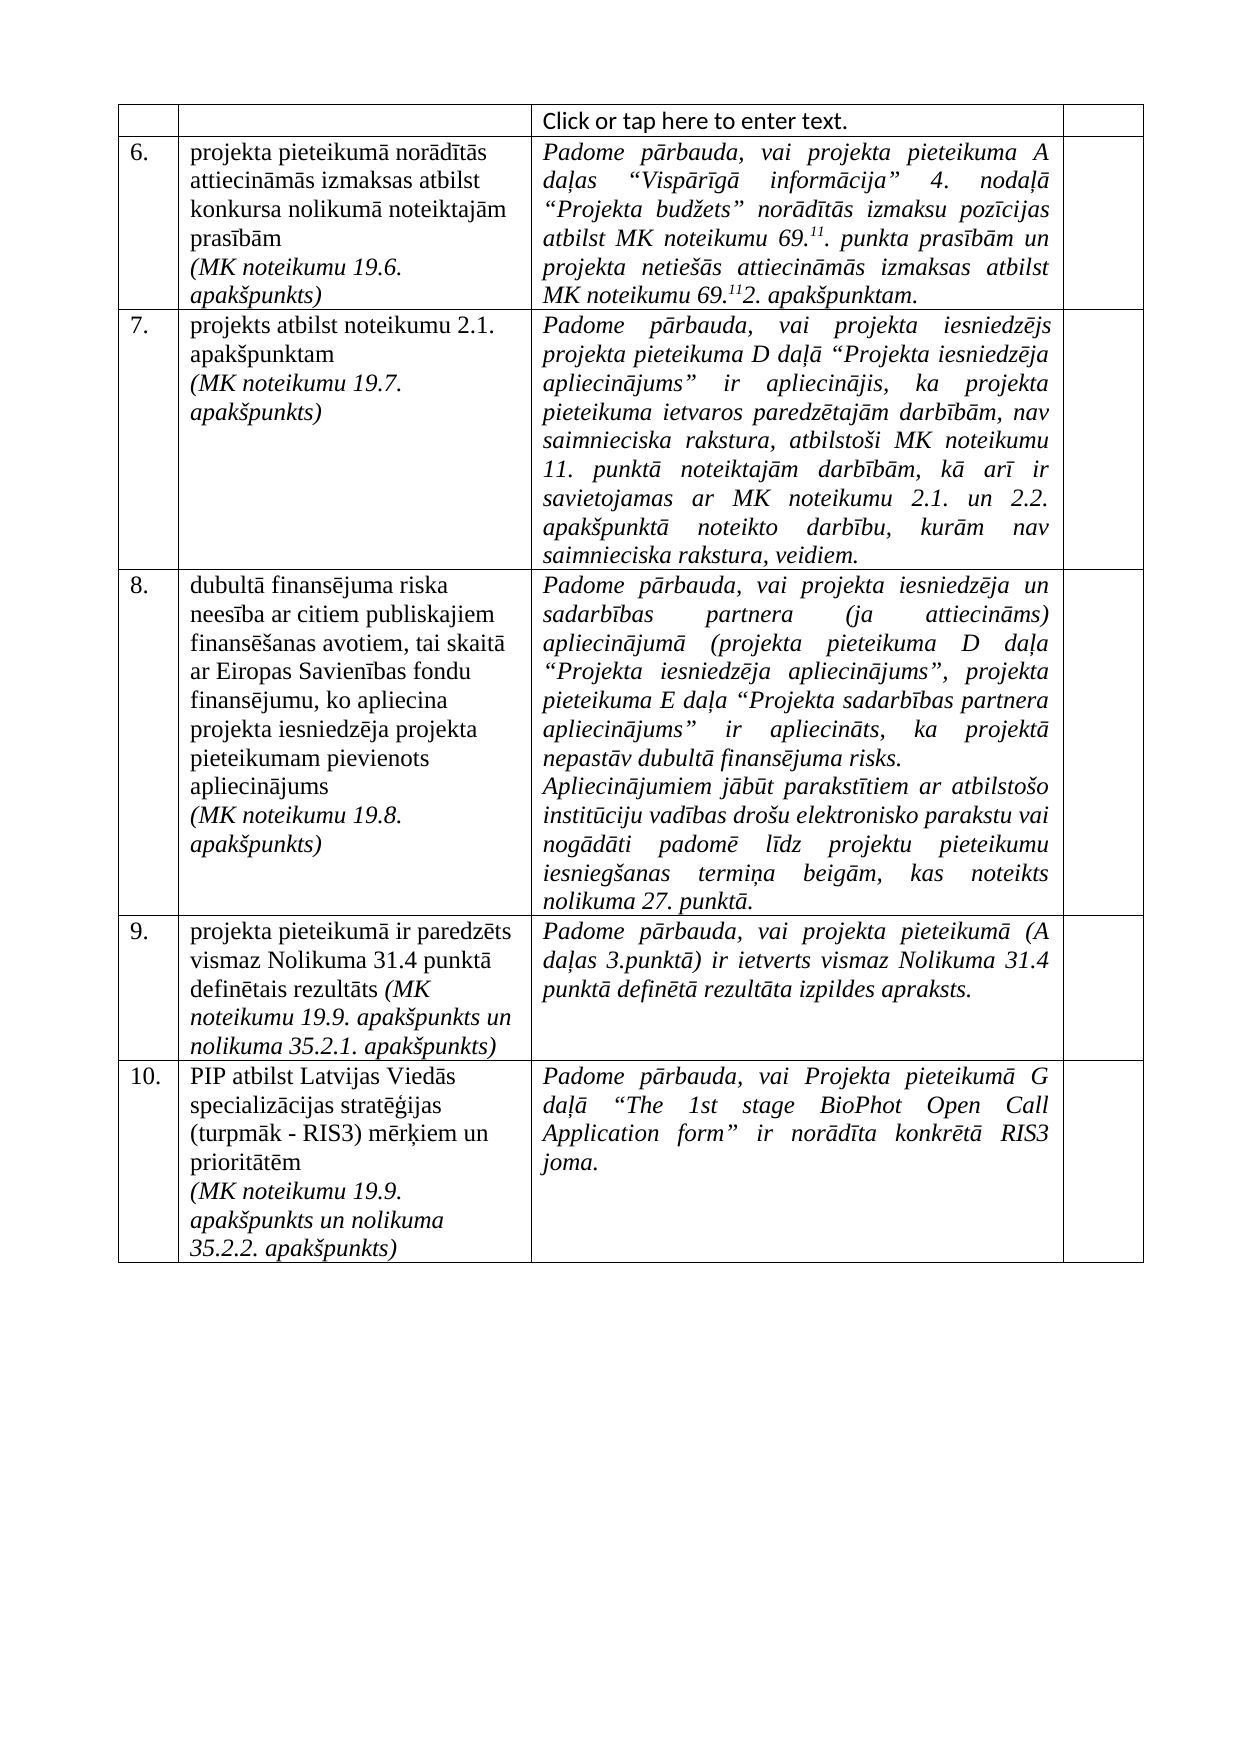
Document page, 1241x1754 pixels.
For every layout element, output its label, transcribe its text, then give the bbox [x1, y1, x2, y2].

table_cell projekta pieteikumā norādītās attiecināmās izmaksas atbilst konkursa nolikumā noteiktajām prasībām (MK noteikumu 19.6. apakšpunkts) [179, 137, 531, 309]
table_cell [1064, 137, 1143, 309]
table_cell 5. [119, 105, 178, 136]
table_cell [1064, 916, 1143, 1060]
table_cell 9. [119, 916, 178, 1060]
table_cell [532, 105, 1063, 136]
table_cell projekta pieteikumā ir paredzēts vismaz Nolikuma 31.4 punktā definētais rezultāts (MK noteikumu 19.9. apakšpunkts un nolikuma 35.2.1. apakšpunkts) [179, 916, 531, 1060]
table_cell Padome pārbauda, vai projekta iesniedzēja un sadarbības partnera (ja attiecināms) apliecinājumā (projekta pieteikuma D daļa “Projekta iesniedzēja apliecinājums”, projekta pieteikuma E daļa “Projekta sadarbības partnera apliecinājums” ir apliecināts, ka projektā nepastāv dubultā finansējuma risks. Apliecinājumiem jābūt parakstītiem ar atbilstošo institūciju vadības drošu elektronisko parakstu vai nogādāti padomē līdz projektu pieteikumu iesniegšanas termiņa beigām, kas noteikts nolikuma 27. punktā. [532, 570, 1063, 915]
table_cell Padome pārbauda, vai projekta iesniedzējs projekta pieteikuma D daļā “Projekta iesniedzēja apliecinājums” ir apliecinājis, ka projekta pieteikuma ietvaros paredzētajām darbībām, nav saimnieciska rakstura, atbilstoši MK noteikumu 11. punktā noteiktajām darbībām, kā arī ir savietojamas ar MK noteikumu 2.1. un 2.2. apakšpunktā noteikto darbību, kurām nav saimnieciska rakstura, veidiem. [532, 310, 1063, 569]
table_cell [1064, 105, 1143, 136]
table_cell PIP atbilst Latvijas Viedās specializācijas stratēģijas (turpmāk - RIS3) mērķiem un prioritātēm (MK noteikumu 19.9. apakšpunkts un nolikuma 35.2.2. apakšpunkts) [179, 1061, 531, 1262]
table_cell [1064, 310, 1143, 569]
table_cell 7. [119, 310, 178, 569]
table_cell Padome pārbauda, vai projekta pieteikumā (A daļas 3.punktā) ir ietverts vismaz Nolikuma 31.4 punktā definētā rezultāta izpildes apraksts. [532, 916, 1063, 1060]
table_cell [1064, 570, 1143, 915]
table_cell projekts atbilst noteikumu 2.1. apakšpunktam (MK noteikumu 19.7. apakšpunkts) [179, 310, 531, 569]
table_cell 6. [119, 137, 178, 309]
table_cell Padome pārbauda, vai projekta pieteikuma A daļas “Vispārīgā informācija” 4. nodaļā “Projekta budžets” norādītās izmaksu pozīcijas atbilst MK noteikumu 69.11. punkta prasībām un projekta netiešās attiecināmās izmaksas atbilst MK noteikumu 69.112. apakšpunktam. [532, 137, 1063, 309]
table_cell Padome pārbauda, vai Projekta pieteikumā G daļā “The 1st stage BioPhot Open Call Application form” ir norādīta konkrētā RIS3 joma. [532, 1061, 1063, 1262]
table_cell dubultā finansējuma riska neesība ar citiem publiskajiem finansēšanas avotiem, tai skaitā ar Eiropas Savienības fondu finansējumu, ko apliecina projekta iesniedzēja projekta pieteikumam pievienots apliecinājums (MK noteikumu 19.8. apakšpunkts) [179, 570, 531, 915]
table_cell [179, 105, 531, 136]
table_cell 10. [119, 1061, 178, 1262]
table_cell 8. [119, 570, 178, 915]
table_cell [1064, 1061, 1143, 1262]
